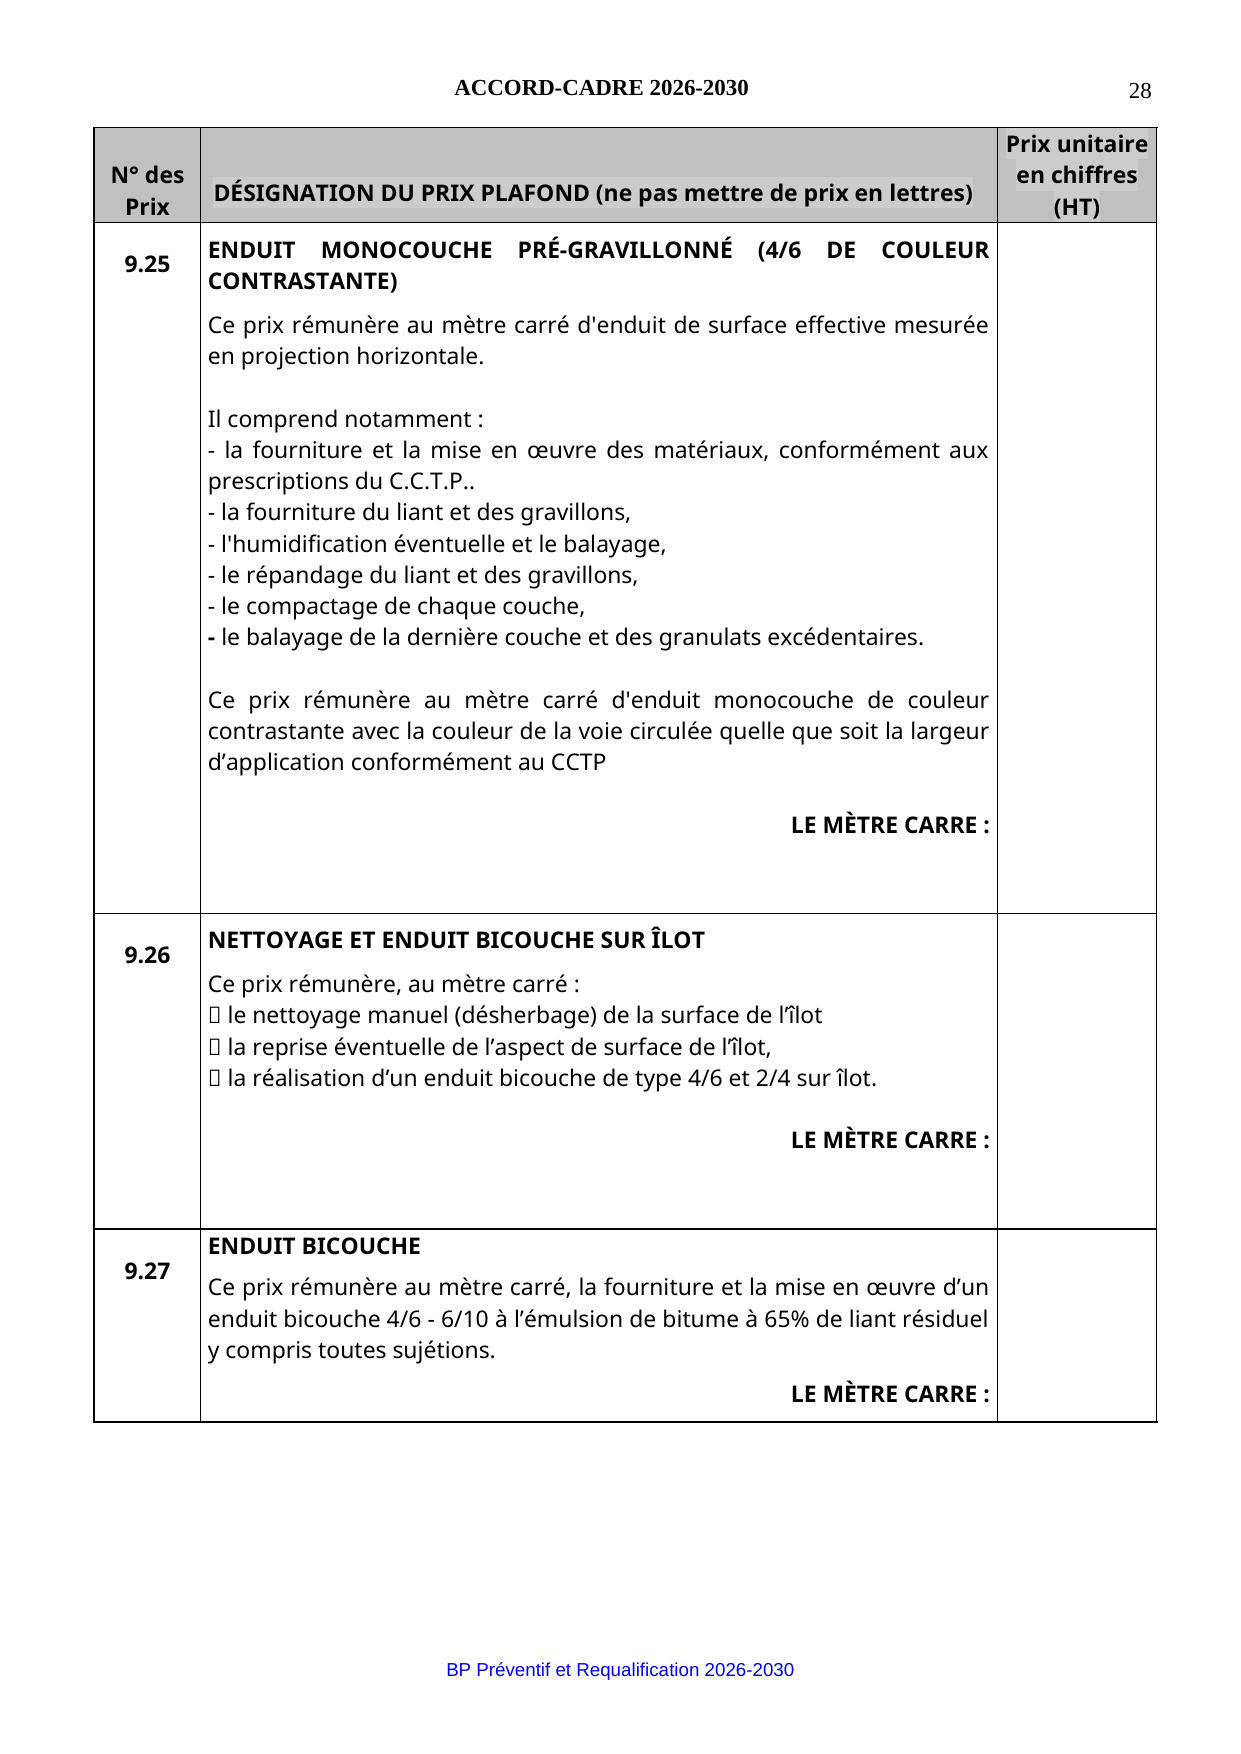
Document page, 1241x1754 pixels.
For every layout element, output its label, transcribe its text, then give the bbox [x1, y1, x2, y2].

table_cell [998, 223, 1156, 912]
table_cell [998, 914, 1156, 1228]
table_header Prix unitaire en chiffres (HT) [998, 128, 1054, 222]
table_cell 9.26 [95, 914, 200, 1228]
table_header DÉSIGNATION DU PRIX PLAFOND (ne pas mettre de prix en lettres) [201, 128, 997, 222]
table_cell 9.25 [95, 223, 200, 912]
table_cell [998, 1230, 1156, 1421]
table_header N° des Prix [95, 128, 200, 222]
table_cell 9.27 [95, 1230, 200, 1421]
table_cell ENDUIT MONOCOUCHE PRÉ-GRAVILLONNÉ (4/6 DE COULEUR CONTRASTANTE) Ce prix rémunère au mètre carré d'enduit de surface effective mesurée en projection horizontale. Il comprend notamment : - la fourniture et la mise en œuvre des matériaux, conformément aux prescriptions du C.C.T.P.. - la fourniture du liant et des gravillons, - l'humidification éventuelle et le balayage, - le répandage du liant et des gravillons, - le compactage de chaque couche, - le balayage de la dernière couche et des granulats excédentaires. Ce prix rémunère au mètre carré d'enduit monocouche de couleur contrastante avec la couleur de la voie circulée quelle que soit la largeur d’application conformément au CCTP LE MÈTRE CARRE : [201, 223, 997, 912]
table_cell NETTOYAGE ET ENDUIT BICOUCHE SUR ÎLOT Ce prix rémunère, au mètre carré :  le nettoyage manuel (désherbage) de la surface de l’îlot  la reprise éventuelle de l’aspect de surface de l’îlot,  la réalisation d’un enduit bicouche de type 4/6 et 2/4 sur îlot. LE MÈTRE CARRE : [201, 914, 997, 1228]
table_cell ENDUIT BICOUCHE Ce prix rémunère au mètre carré, la fourniture et la mise en œuvre d’un enduit bicouche 4/6 - 6/10 à l’émulsion de bitume à 65% de liant résiduel y compris toutes sujétions. LE MÈTRE CARRE : [201, 1230, 997, 1421]
table_header Prix unitaire en chiffres (HT) [1100, 128, 1156, 222]
